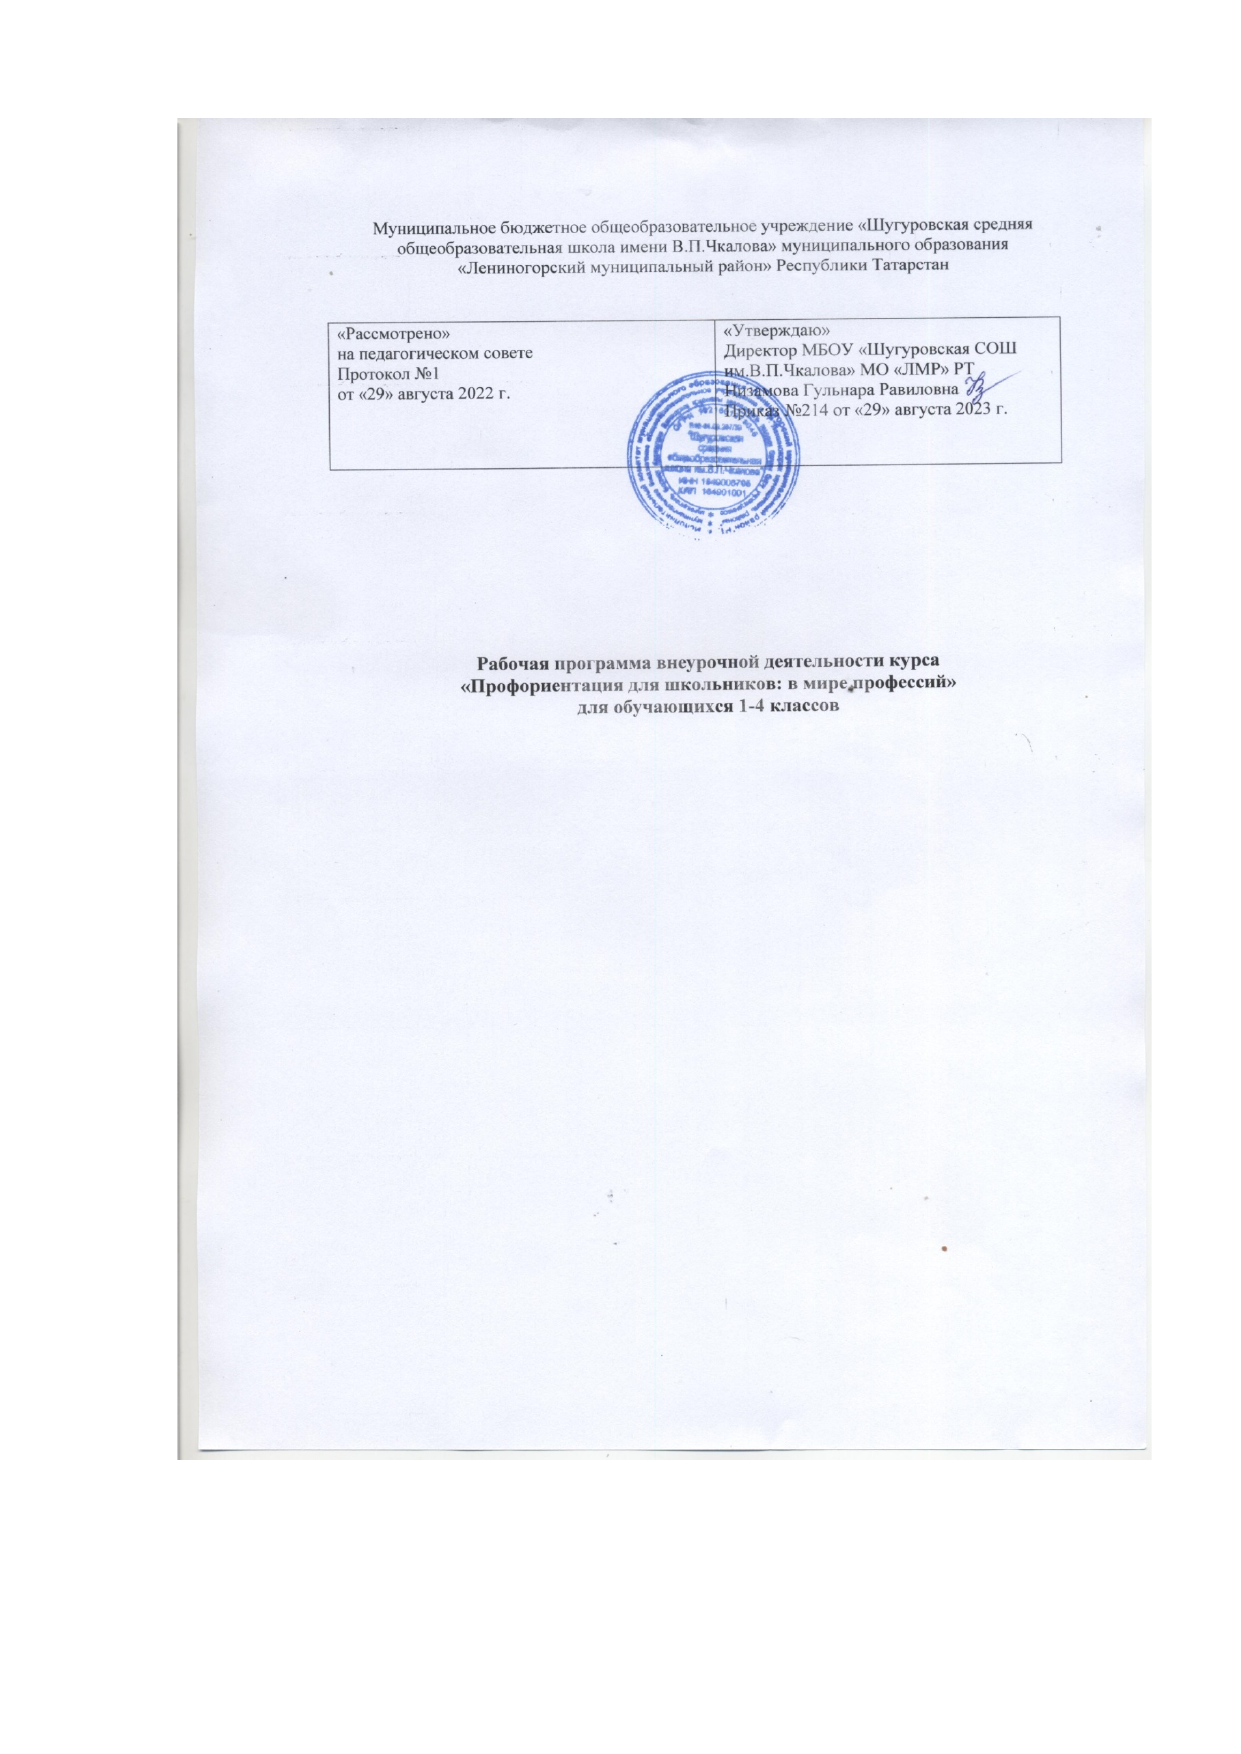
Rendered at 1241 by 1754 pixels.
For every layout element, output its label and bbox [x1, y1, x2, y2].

picture [177, 118, 1152, 1460]
